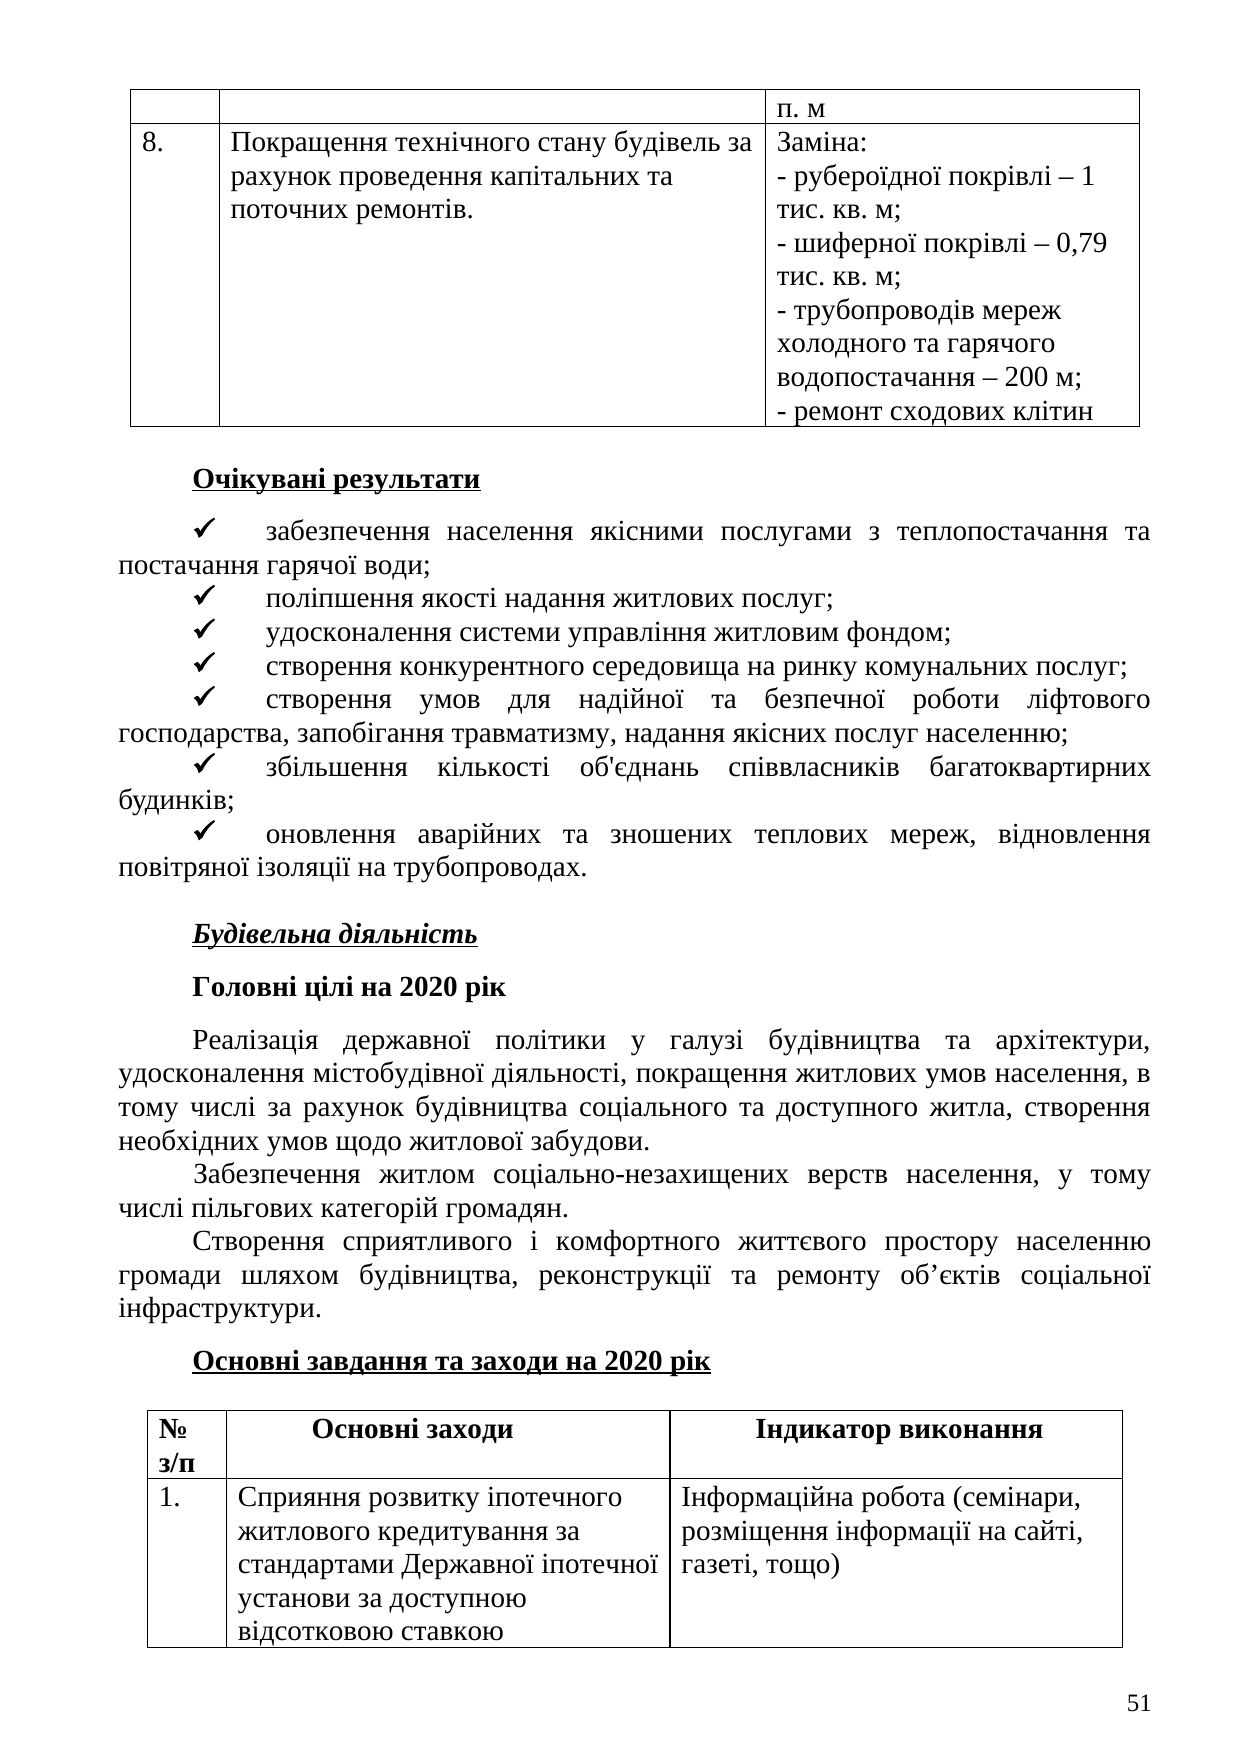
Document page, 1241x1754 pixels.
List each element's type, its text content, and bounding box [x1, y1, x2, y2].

table_header Основні заходи [227, 1411, 669, 1478]
text Реалізація державної політики у галузі будівництва та архітектури, удосконалення містобудівної діяльності, покращення житлових умов населення, в тому числі за рахунок будівництва соціального та доступного житла, створення необхідних умов щодо житлової забудови. [118, 1022, 1152, 1156]
list поліпшення якості надання житлових послуг; [118, 581, 1152, 614]
text Забезпечення житлом соціально-незахищених верств населення, у тому числі пільгових категорій громадян. [118, 1156, 1152, 1223]
table_cell Заміна: - рубероїдної покрівлі – 1 тис. кв. м; - шиферної покрівлі – 0,79 тис. кв. м; - трубопроводів мереж холодного та гарячого водопостачання – ; - ремонт сходових клітин [766, 124, 1139, 426]
list оновлення аварійних та зношених теплових мереж, відновлення повітряної ізоляції на трубопроводах. [118, 816, 1152, 883]
table_cell 7. [131, 90, 219, 123]
list удосконалення системи управління житловим фондом; [118, 614, 1152, 648]
table_cell Інформаційна робота (семінари, розміщення інформації на сайті, газеті, тощо) [671, 1479, 1122, 1647]
table_cell 1. [148, 1479, 226, 1647]
text Основні завдання та заходи на 2020 рік [118, 1343, 1152, 1377]
text Створення сприятливого і комфортного життєвого простору населенню громади шляхом будівництва, реконструкції та ремонту об’єктів соціальної інфраструктури. [118, 1223, 1152, 1324]
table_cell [220, 90, 765, 123]
table_header Індикатор виконання [671, 1411, 1122, 1478]
subtitle Головні цілі на 2020 рік [118, 969, 1152, 1003]
list збільшення кількості об'єднань співвласників багатоквартирних будинків; [118, 749, 1152, 816]
table_cell Сприяння розвитку іпотечного житлового кредитування за стандартами Державної іпотечної установи за доступною відсотковою ставкою [227, 1479, 669, 1647]
list забезпечення населення якісними послугами з теплопостачання та постачання гарячої води; [118, 513, 1152, 581]
text Будівельна діяльність [118, 917, 1152, 950]
table_header № з/п [188, 1411, 226, 1478]
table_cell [766, 90, 1139, 123]
table_cell Покращення технічного стану будівель за рахунок проведення капітальних та поточних ремонтів. [220, 124, 765, 426]
text Очікувані результати [118, 461, 1152, 494]
list створення умов для надійної та безпечної роботи ліфтового господарства, запобігання травматизму, надання якісних послуг населенню; [118, 682, 1152, 749]
list створення конкурентного середовища на ринку комунальних послуг; [118, 648, 1152, 682]
table_cell 8. [131, 124, 219, 426]
